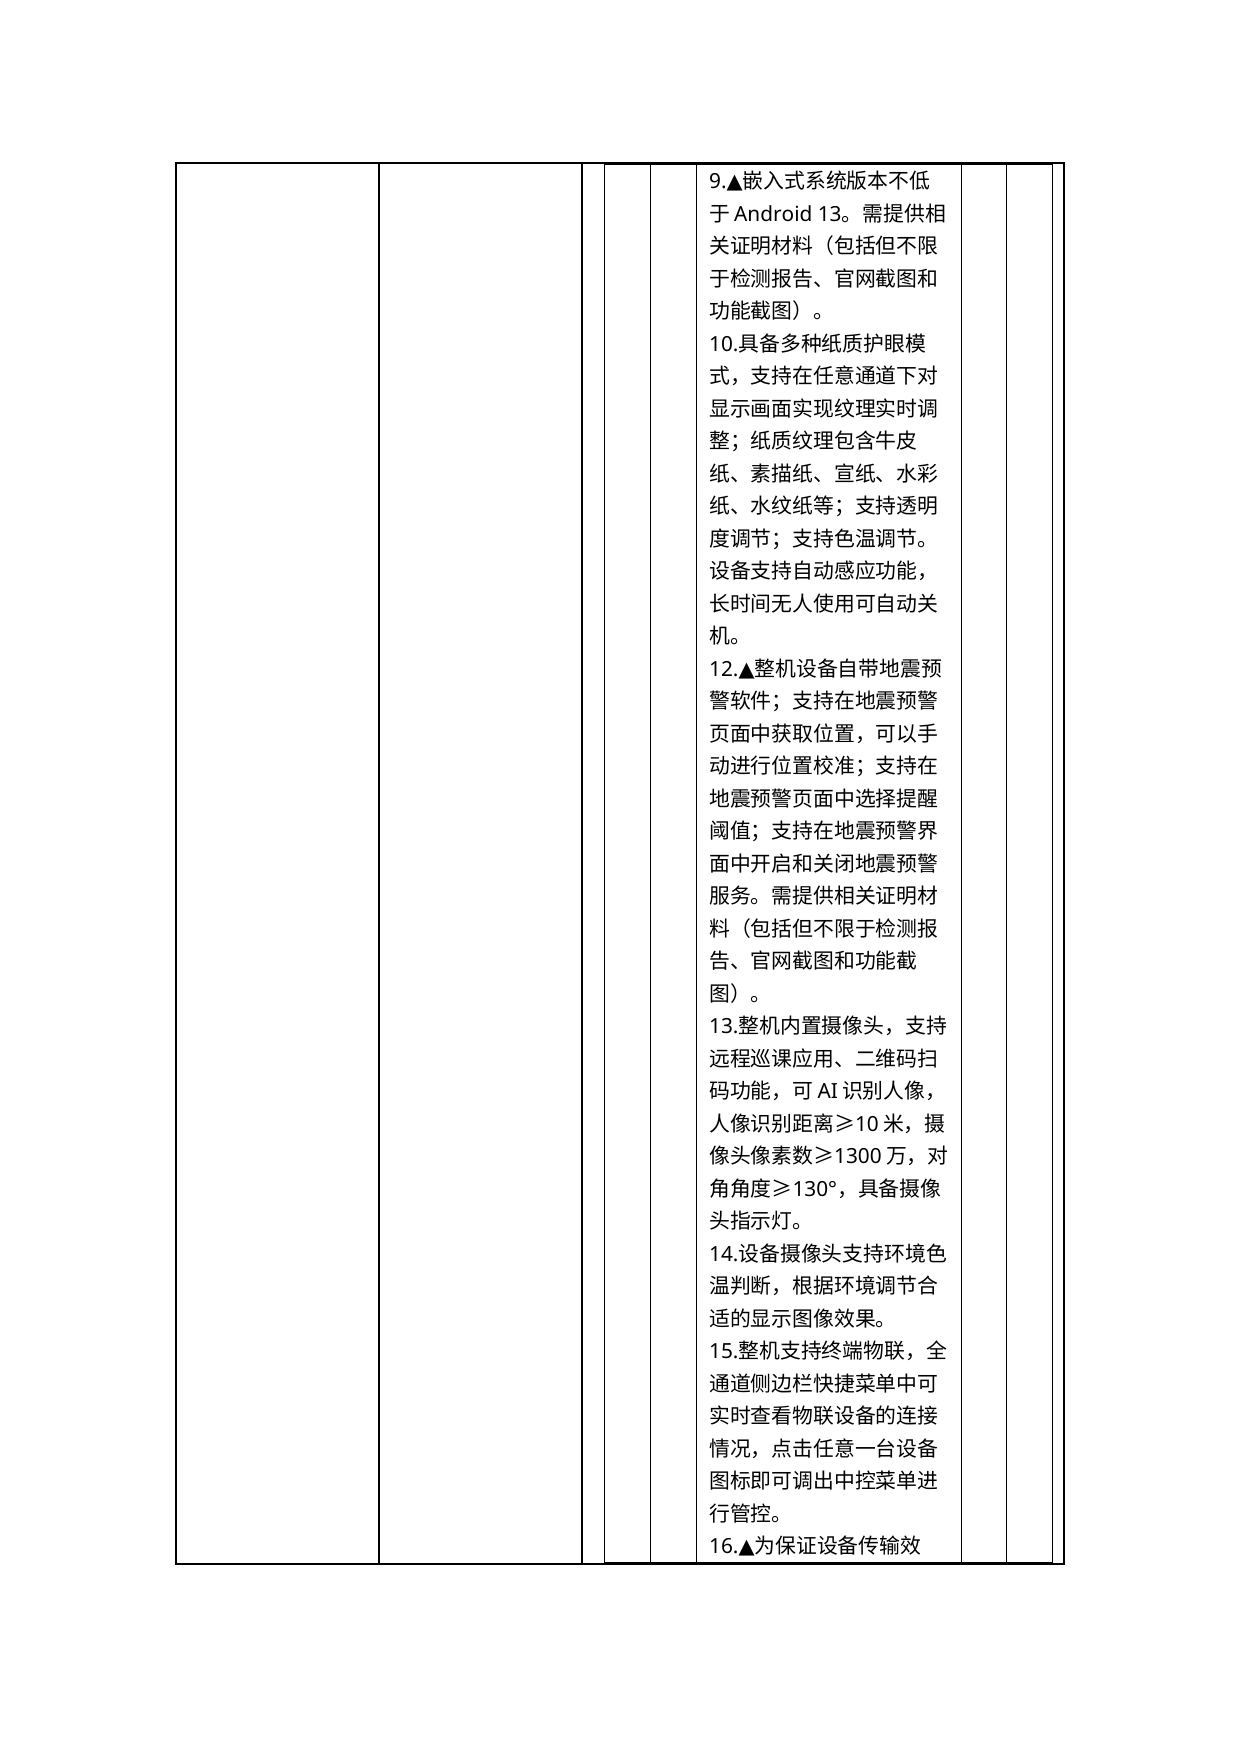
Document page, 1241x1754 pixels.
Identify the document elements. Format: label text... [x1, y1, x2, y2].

table_cell [697, 165, 961, 1562]
table_cell [1007, 165, 1052, 1562]
table_cell [1053, 164, 1063, 1563]
table_cell [583, 164, 604, 1563]
table_cell [380, 164, 581, 1563]
table_cell [651, 165, 696, 1562]
table_cell [962, 165, 1006, 1562]
table_cell 1 [177, 164, 378, 1563]
table_cell [605, 165, 650, 1562]
